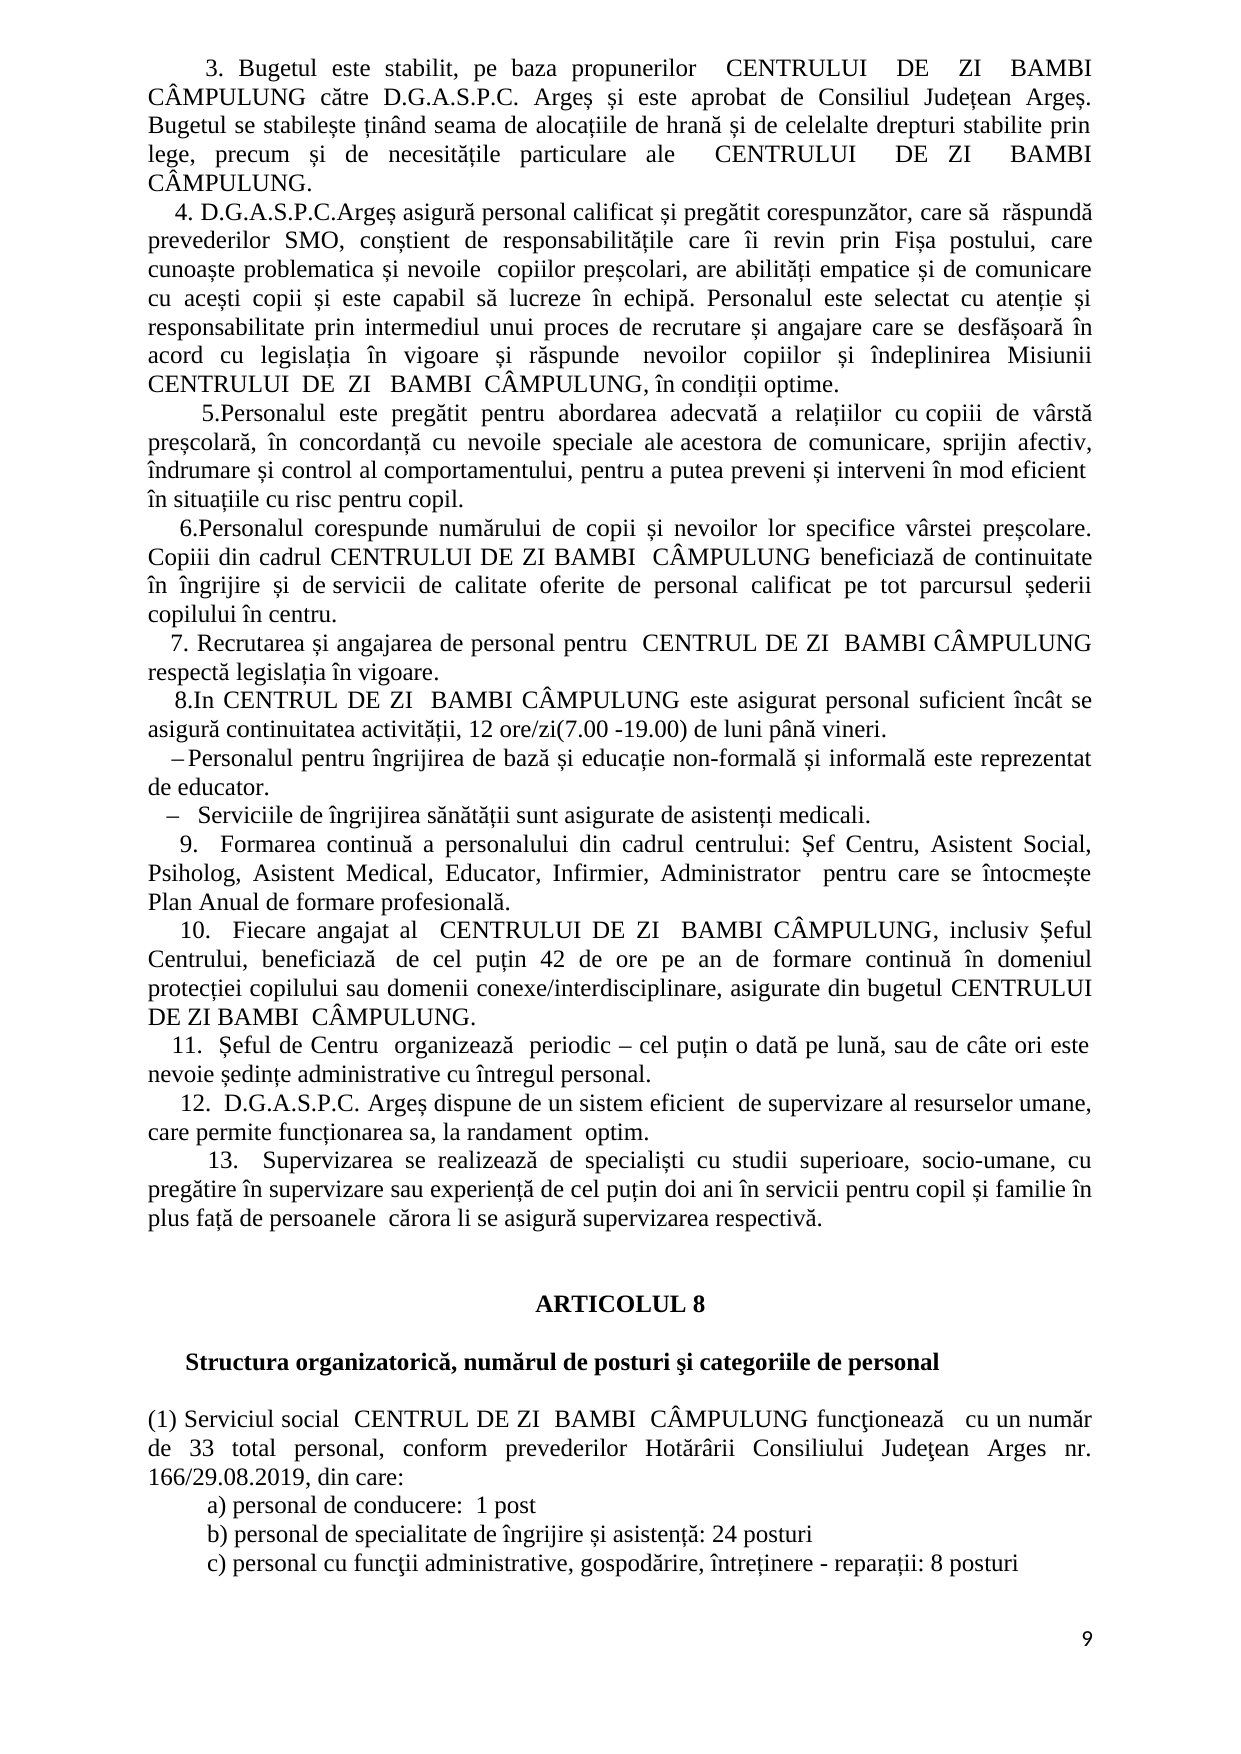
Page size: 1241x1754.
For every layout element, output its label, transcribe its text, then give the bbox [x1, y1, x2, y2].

text b) personal de specialitate de îngrijire și asistență: 24 posturi [207, 1519, 1092, 1548]
text a) personal de conducere: 1 post [207, 1491, 1092, 1519]
text c) personal cu funcţii administrative, gospodărire, întreținere - reparații: 8 posturi [207, 1548, 1092, 1577]
text 8.In CENTRUL DE ZI BAMBI CÂMPULUNG este asigurat personal suficient încât se asigură continuitatea activității, 12 ore/zi(7.00 -19.00) de luni până vineri. [148, 686, 1092, 743]
text 11. Șeful de Centru organizează periodic – cel puțin o dată pe lună, sau de câte ori este nevoie ședințe administrative cu întregul personal. [148, 1031, 1092, 1088]
text 3. Bugetul este stabilit, pe baza propunerilor CENTRULUI DE ZI BAMBI CÂMPULUNG către D.G.A.S.P.C. Argeș și este aprobat de Consiliul Județean Argeș. Bugetul se stabilește ținând seama de alocațiile de hrană și de celelalte drepturi stabilite prin lege, precum și de necesitățile particulare ale CENTRULUI DE ZI BAMBI CÂMPULUNG. [148, 53, 1092, 197]
text 10. Fiecare angajat al CENTRULUI DE ZI BAMBI CÂMPULUNG, inclusiv Șeful Centrului, beneficiază de cel puțin 42 de ore pe an de formare continuă în domeniul protecției copilului sau domenii conexe/interdisciplinare, asigurate din bugetul CENTRULUI DE ZI BAMBI CÂMPULUNG. [148, 916, 1092, 1031]
text – Personalul pentru îngrijirea de bază și educație non-formală și informală este reprezentat de educator. [148, 743, 1092, 801]
text – Serviciile de îngrijirea sănătății sunt asigurate de asistenți medicali. [148, 801, 1092, 829]
text (1) Serviciul social CENTRUL DE ZI BAMBI CÂMPULUNG funcţionează cu un număr de 33 total personal, conform prevederilor Hotărârii Consiliului Judeţean Arges nr. 166/29.08.2019, din care: [148, 1404, 1092, 1491]
text ARTICOLUL 8 [148, 1289, 1092, 1318]
text Structura organizatorică, numărul de posturi şi categoriile de personal [148, 1347, 1092, 1376]
text 5.Personalul este pregătit pentru abordarea adecvată a relațiilor cu copiii de vârstă preșcolară, în concordanță cu nevoile speciale ale acestora de comunicare, sprijin afectiv, îndrumare și control al comportamentului, pentru a putea preveni și interveni în mod eficient în situațiile cu risc pentru copil. [148, 398, 1092, 513]
text 4. D.G.A.S.P.C.Argeș asigură personal calificat și pregătit corespunzător, care să răspundă prevederilor SMO, conștient de responsabilitățile care îi revin prin Fișa postului, care cunoaște problematica și nevoile copiilor preșcolari, are abilități empatice și de comunicare cu acești copii și este capabil să lucreze în echipă. Personalul este selectat cu atenție și responsabilitate prin intermediul unui proces de recrutare și angajare care se desfășoară în acord cu legislația în vigoare și răspunde nevoilor copiilor și îndeplinirea Misiunii CENTRULUI DE ZI BAMBI CÂMPULUNG, în condiții optime. [148, 197, 1092, 398]
text 12. D.G.A.S.P.C. Argeș dispune de un sistem eficient de supervizare al resurselor umane, care permite funcționarea sa, la randament optim. [148, 1088, 1092, 1146]
text 13. Supervizarea se realizează de specialiști cu studii superioare, socio-umane, cu pregătire în supervizare sau experiență de cel puțin doi ani în servicii pentru copil și familie în plus față de persoanele cărora li se asigură supervizarea respectivă. [148, 1146, 1092, 1232]
text 9. Formarea continuă a personalului din cadrul centrului: Șef Centru, Asistent Social, Psiholog, Asistent Medical, Educator, Infirmier, Administrator pentru care se întocmește Plan Anual de formare profesională. [148, 829, 1092, 916]
text 7. Recrutarea și angajarea de personal pentru CENTRUL DE ZI BAMBI CÂMPULUNG respectă legislația în vigoare. [148, 628, 1092, 686]
text 6.Personalul corespunde numărului de copii și nevoilor lor specifice vârstei preșcolare. Copiii din cadrul CENTRULUI DE ZI BAMBI CÂMPULUNG beneficiază de continuitate în îngrijire și de servicii de calitate oferite de personal calificat pe tot parcursul șederii copilului în centru. [148, 513, 1092, 628]
